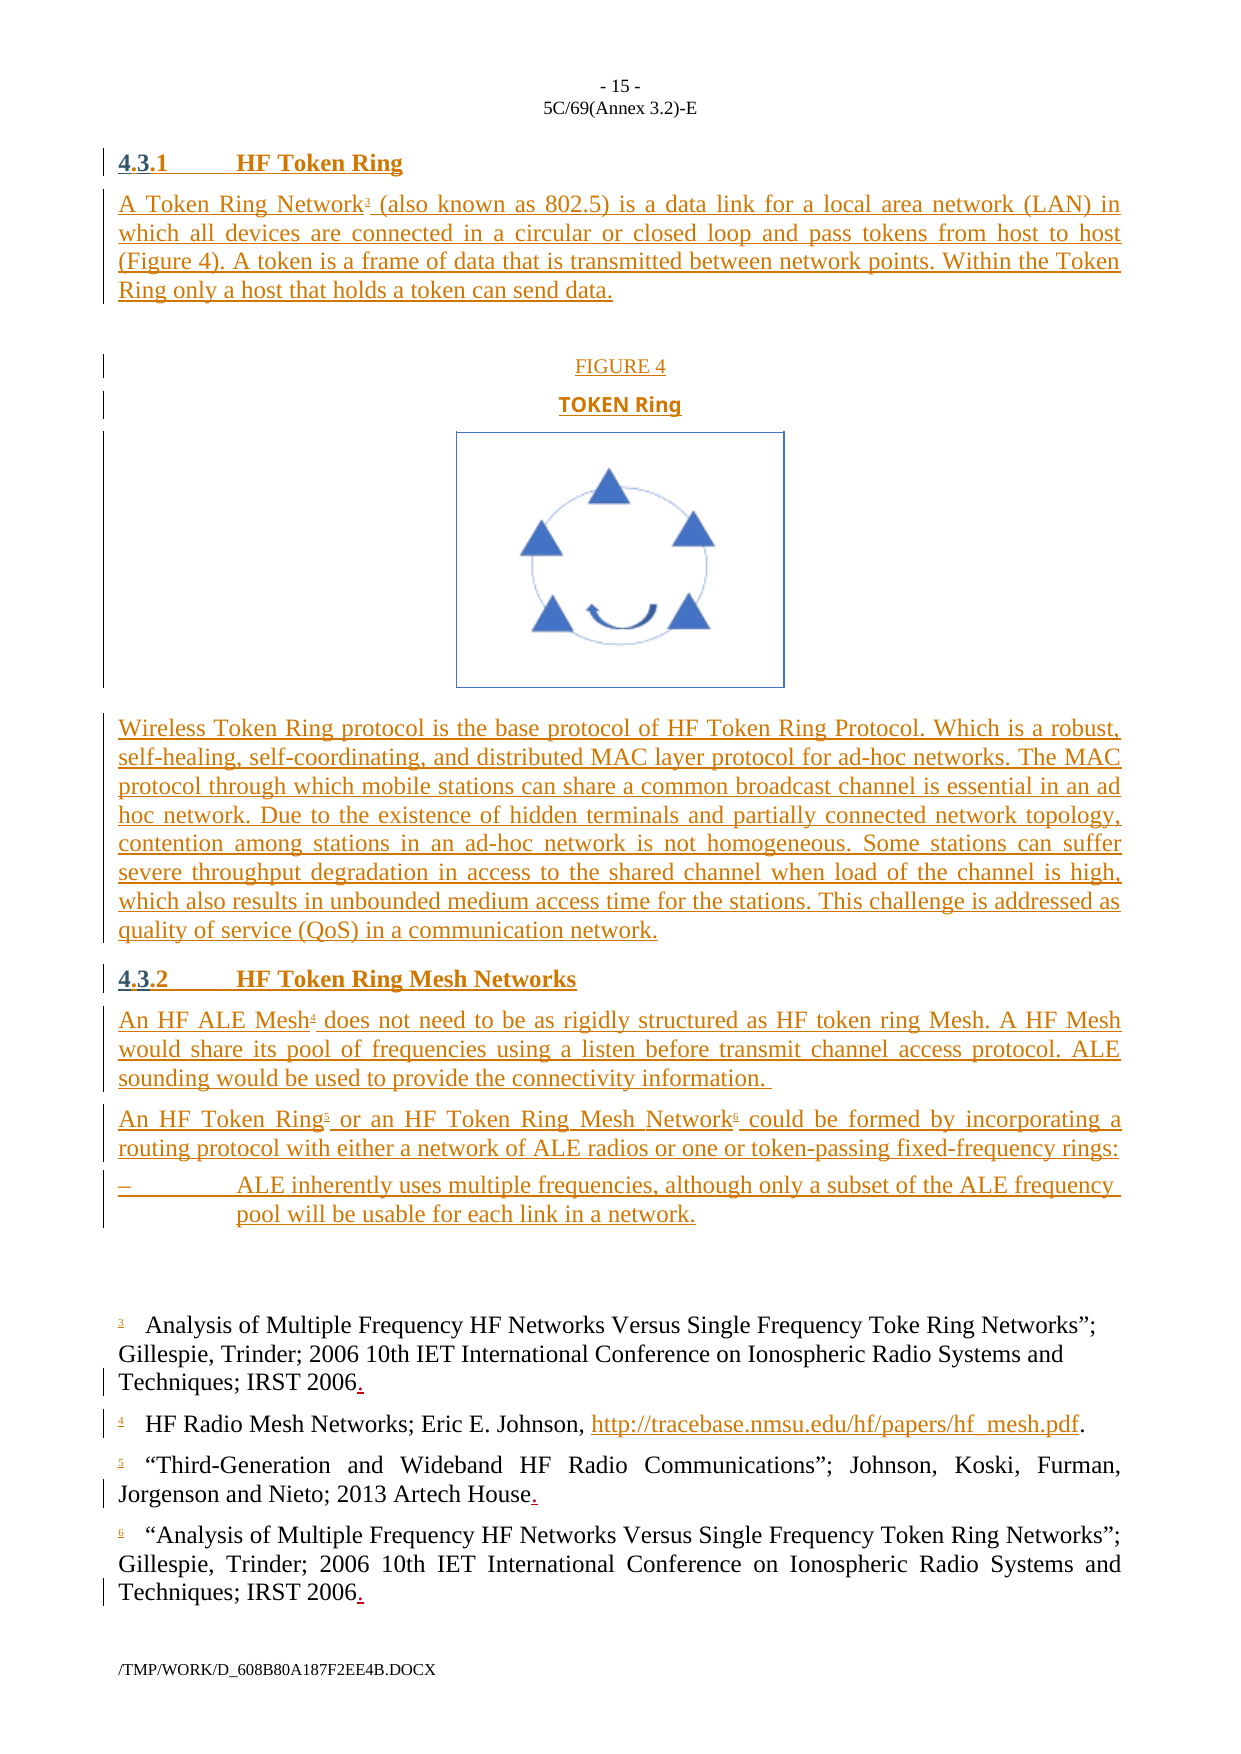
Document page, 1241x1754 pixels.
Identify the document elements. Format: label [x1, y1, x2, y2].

picture [457, 433, 783, 687]
